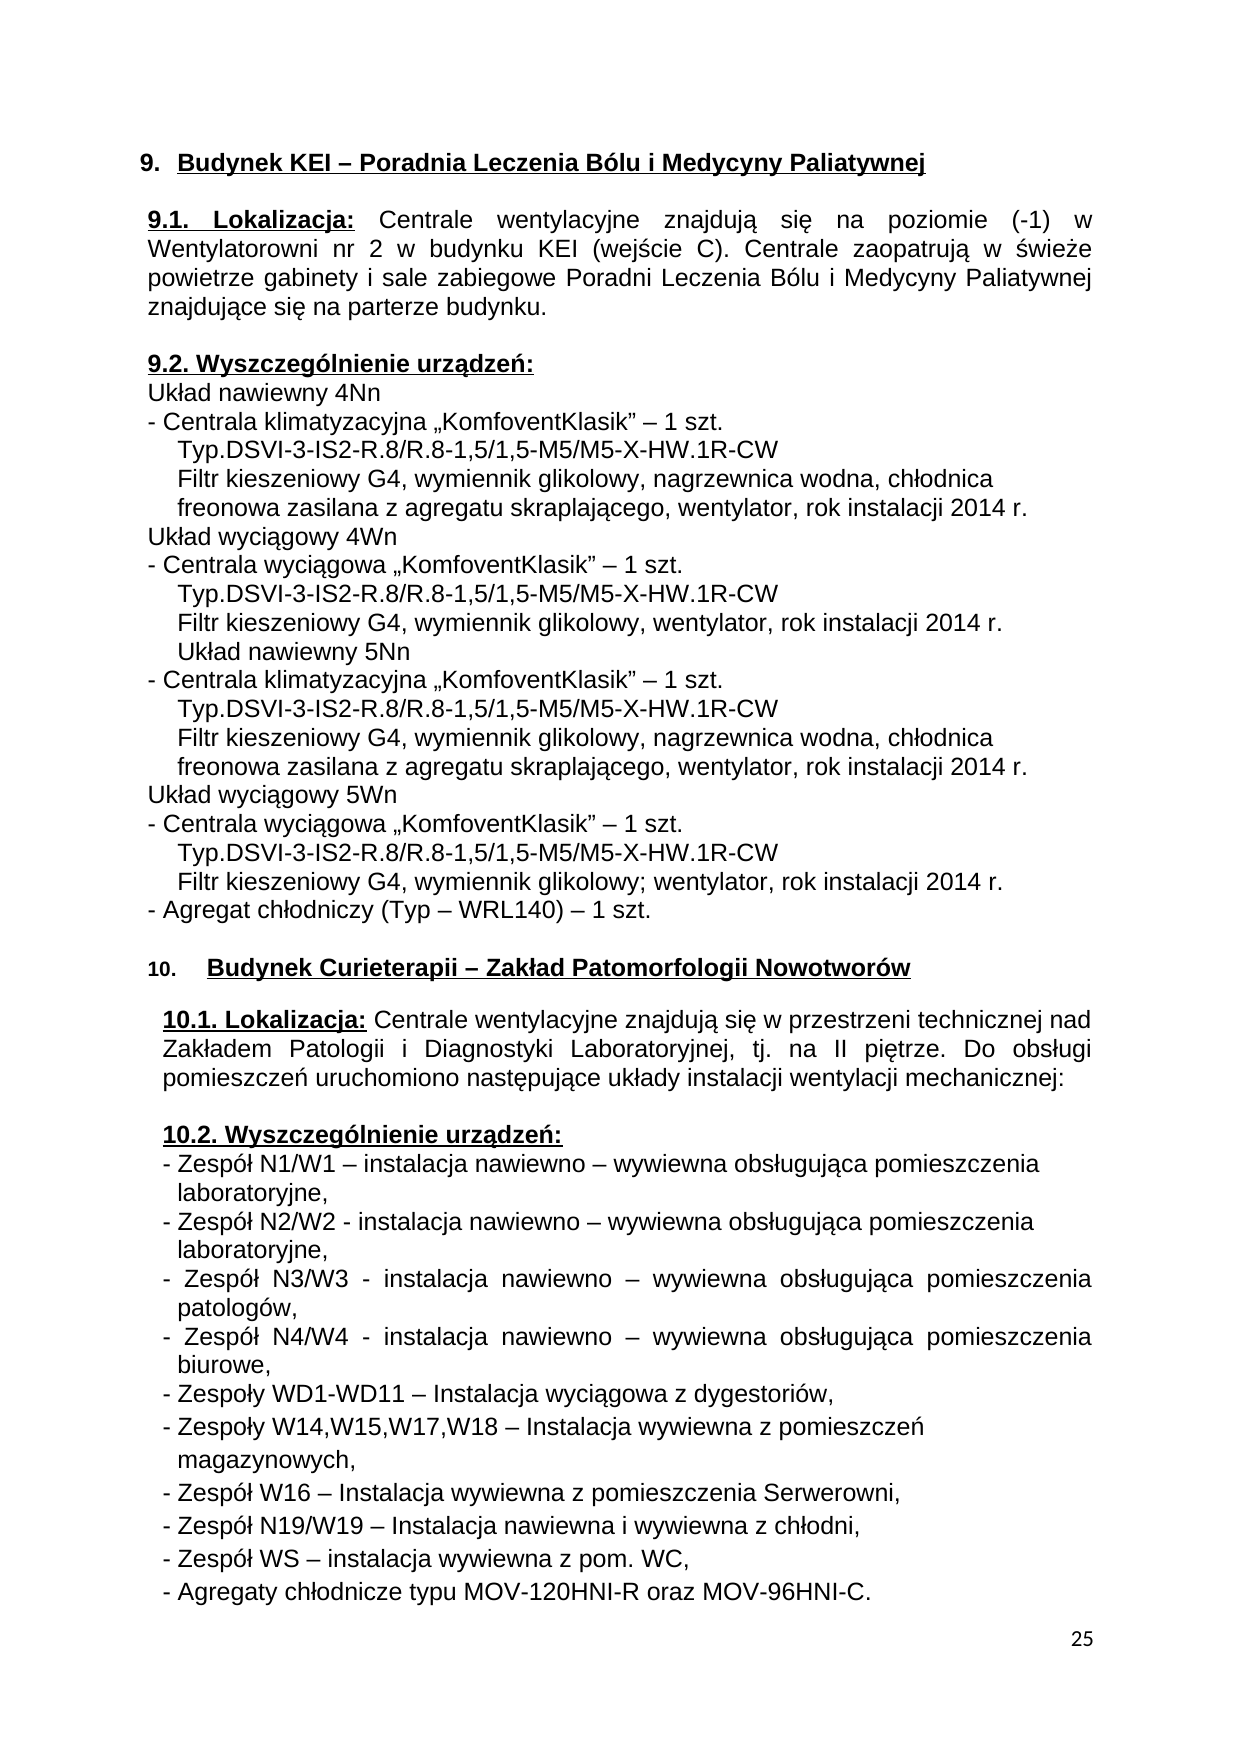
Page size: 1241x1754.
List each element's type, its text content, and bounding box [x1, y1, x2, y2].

text 9.2. Wyszczególnienie urządzeń: [147, 349, 1094, 378]
text laboratoryjne, [177, 1235, 1094, 1264]
text - Centrala wyciągowa „KomfoventKlasik” – 1 szt. [147, 550, 1094, 579]
text laboratoryjne, [177, 1178, 1094, 1207]
text Filtr kieszeniowy G4, wymiennik glikolowy, nagrzewnica wodna, chłodnica freonowa zasilana z agregatu skraplającego, wentylator, rok instalacji 2014 r. [177, 464, 1094, 521]
text 9.1. Lokalizacja: Centrale wentylacyjne znajdują się na poziomie (-1) w Wentylatorowni nr 2 w budynku KEI (wejście C). Centrale zaopatrują w świeże powietrze gabinety i sale zabiegowe Poradni Leczenia Bólu i Medycyny Paliatywnej znajdujące się na parterze budynku. [147, 205, 1094, 320]
text 10.1. Lokalizacja: Centrale wentylacyjne znajdują się w przestrzeni technicznej nad [162, 1005, 1094, 1034]
text - Agregat chłodniczy (Typ – WRL140) – 1 szt. [147, 895, 1094, 924]
text Filtr kieszeniowy G4, wymiennik glikolowy, nagrzewnica wodna, chłodnica freonowa zasilana z agregatu skraplającego, wentylator, rok instalacji 2014 r. [177, 723, 1094, 780]
text Zakładem Patologii i Diagnostyki Laboratoryjnej, tj. na II piętrze. Do obsługi pomieszczeń uruchomiono następujące układy instalacji wentylacji mechanicznej: [162, 1034, 1094, 1092]
text - Agregaty chłodnicze typu MOV-120HNI-R oraz MOV-96HNI-C. [162, 1577, 1094, 1606]
text Typ.DSVI-3-IS2-R.8/R.8-1,5/1,5-M5/M5-X-HW.1R-CW [177, 838, 1094, 866]
text - Zespół N19/W19 – Instalacja nawiewna i wywiewna z chłodni, [162, 1511, 1094, 1540]
text - Zespół N3/W3 - instalacja nawiewno – wywiewna obsługująca pomieszczenia patologów, [162, 1264, 1094, 1322]
list Budynek KEI – Poradnia Leczenia Bólu i Medycyny Paliatywnej [139, 148, 1094, 176]
text - Centrala klimatyzacyjna „KomfoventKlasik” – 1 szt. [147, 406, 1094, 435]
text Typ.DSVI-3-IS2-R.8/R.8-1,5/1,5-M5/M5-X-HW.1R-CW [177, 579, 1094, 608]
text Układ nawiewny 4Nn [147, 378, 1094, 406]
text - Centrala wyciągowa „KomfoventKlasik” – 1 szt. [147, 809, 1094, 838]
text - Zespół WS – instalacja wywiewna z pom. WC, [162, 1544, 1094, 1573]
text 10.2. Wyszczególnienie urządzeń: [162, 1120, 1094, 1149]
text - Centrala klimatyzacyjna „KomfoventKlasik” – 1 szt. [147, 665, 1094, 694]
text - Zespół N4/W4 - instalacja nawiewno – wywiewna obsługująca pomieszczenia biurowe, [162, 1322, 1094, 1379]
text Układ wyciągowy 4Wn [147, 521, 1094, 550]
text Układ nawiewny 5Nn [177, 636, 1094, 665]
text Układ wyciągowy 5Wn [147, 780, 1094, 809]
text Filtr kieszeniowy G4, wymiennik glikolowy; wentylator, rok instalacji 2014 r. [177, 866, 1094, 895]
text - Zespoły WD1-WD11 – Instalacja wyciągowa z dygestoriów, [162, 1379, 1094, 1408]
text - Zespół N2/W2 - instalacja nawiewno – wywiewna obsługująca pomieszczenia [162, 1207, 1094, 1235]
list Budynek Curieterapii – Zakład Patomorfologii Nowotworów [147, 953, 1094, 981]
text Typ.DSVI-3-IS2-R.8/R.8-1,5/1,5-M5/M5-X-HW.1R-CW [177, 435, 1094, 464]
text Typ.DSVI-3-IS2-R.8/R.8-1,5/1,5-M5/M5-X-HW.1R-CW [177, 694, 1094, 723]
text - Zespoły W14,W15,W17,W18 – Instalacja wywiewna z pomieszczeń magazynowych, [162, 1412, 1094, 1474]
text - Zespół W16 – Instalacja wywiewna z pomieszczenia Serwerowni, [162, 1478, 1094, 1507]
text - Zespół N1/W1 – instalacja nawiewno – wywiewna obsługująca pomieszczenia [162, 1149, 1094, 1178]
text Filtr kieszeniowy G4, wymiennik glikolowy, wentylator, rok instalacji 2014 r. [177, 608, 1094, 636]
